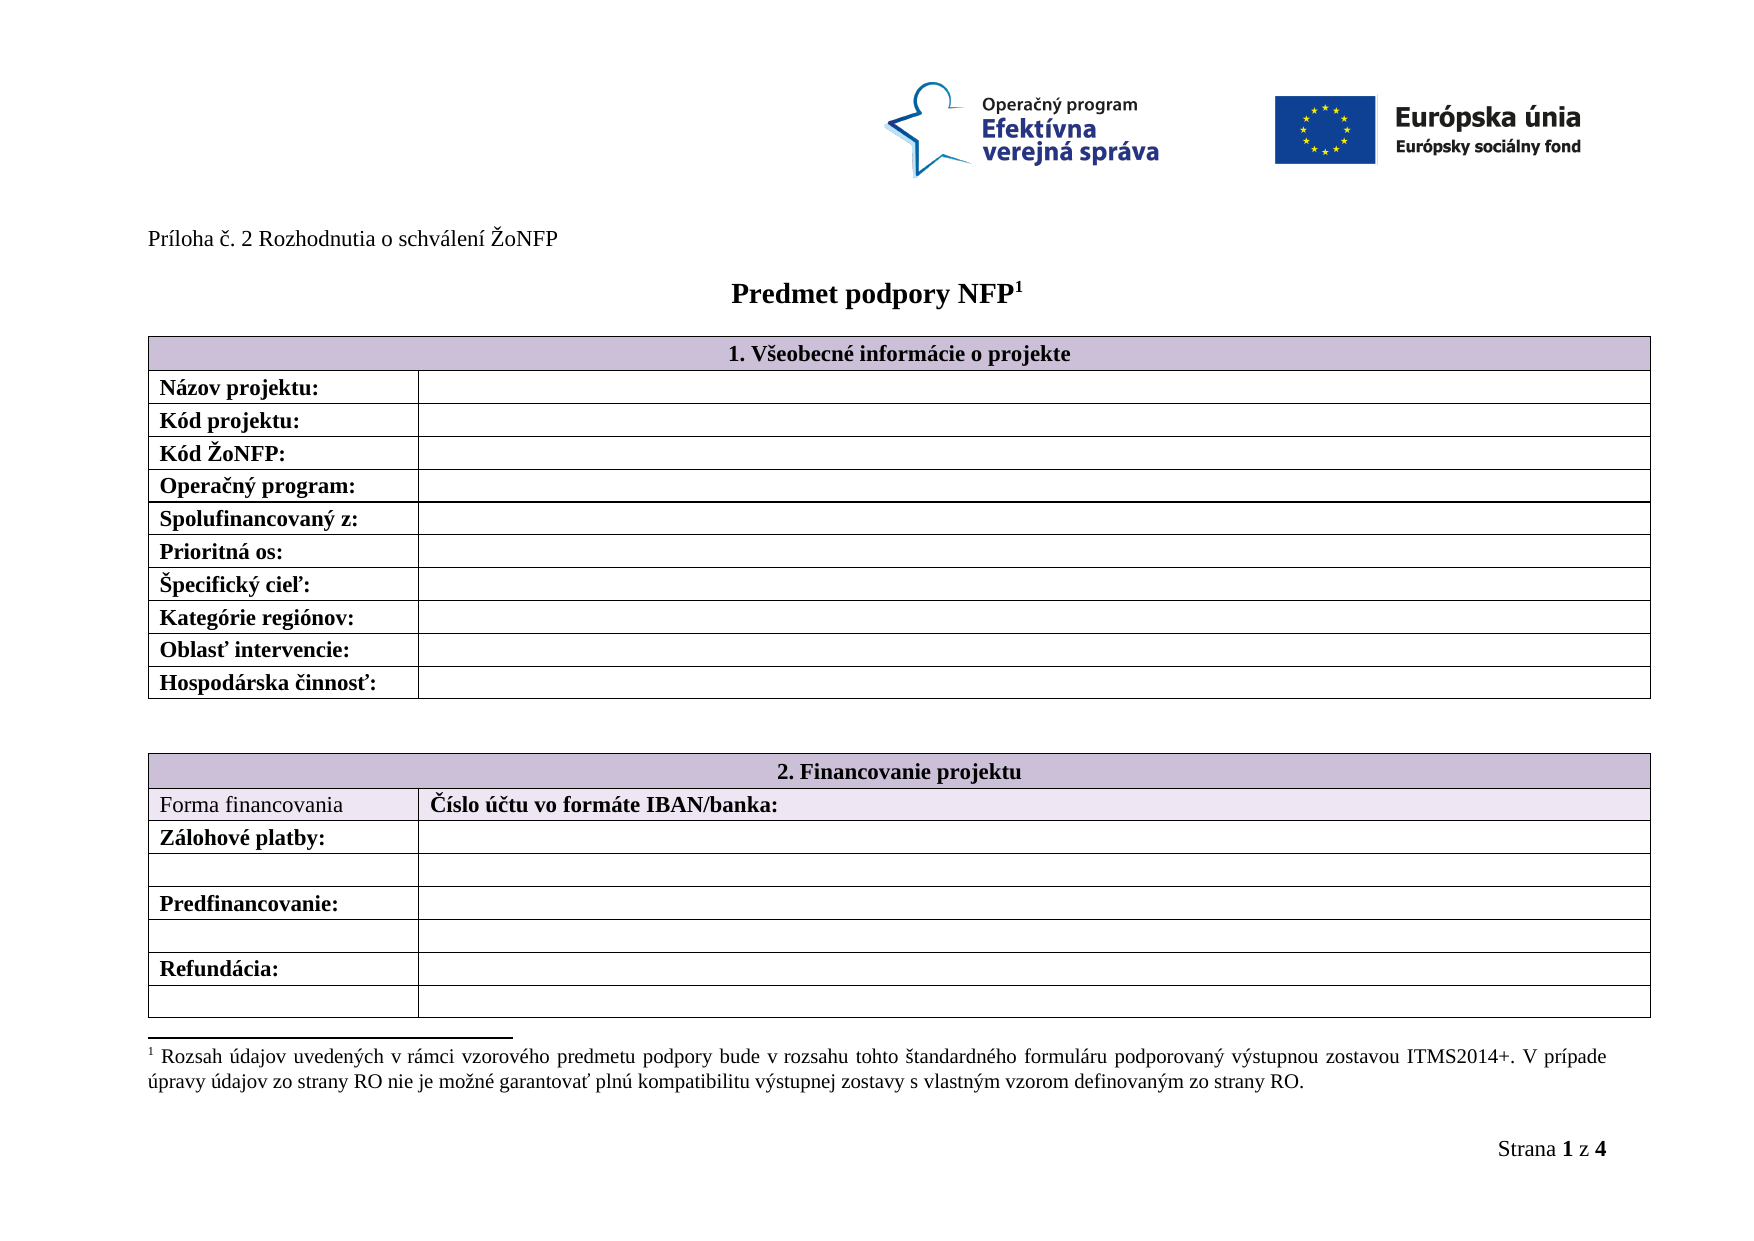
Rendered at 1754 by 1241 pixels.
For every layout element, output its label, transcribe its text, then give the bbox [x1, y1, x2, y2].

text Predmet podpory NFP [148, 276, 1606, 310]
picture [859, 73, 1607, 201]
table_cell Forma financovania [149, 789, 418, 820]
table_cell [419, 371, 1650, 403]
table_cell [419, 437, 1650, 469]
table_cell Operačný program: [149, 470, 418, 501]
table_cell [419, 986, 1650, 1017]
table_cell [419, 854, 1650, 886]
table_cell Prioritná os: [149, 535, 418, 567]
table_cell [419, 887, 1650, 919]
table_cell Kategórie regiónov: [149, 601, 418, 633]
table_cell [419, 535, 1650, 567]
table_cell Oblasť intervencie: [149, 634, 418, 666]
text Príloha č. 2 Rozhodnutia o schválení ŽoNFP [148, 225, 1606, 252]
table_cell Predfinancovanie: [149, 887, 418, 919]
table_cell [419, 470, 1650, 501]
table_cell Špecifický cieľ: [149, 568, 418, 600]
table_cell [149, 986, 418, 1017]
table_cell Hospodárska činnosť: [149, 667, 418, 698]
table_cell [419, 568, 1650, 600]
table_cell [419, 821, 1650, 853]
table_header 2. Financovanie projektu [149, 754, 1650, 788]
table_cell [419, 667, 1650, 698]
table_header 1. Všeobecné informácie o projekte [149, 337, 1650, 370]
table_cell Kód projektu: [149, 404, 418, 436]
table_cell Refundácia: [149, 953, 418, 984]
table_cell Číslo účtu vo formáte IBAN/banka: [419, 789, 1650, 820]
table_cell [149, 920, 418, 952]
table_cell Spolufinancovaný z: [149, 503, 418, 534]
table_cell Kód ŽoNFP: [149, 437, 418, 469]
table_cell [149, 854, 418, 886]
table_cell Zálohové platby: [149, 821, 418, 853]
table_cell [419, 634, 1650, 666]
table_cell [419, 920, 1650, 952]
table_cell Názov projektu: [149, 371, 418, 403]
table_cell [419, 601, 1650, 633]
table_cell [419, 404, 1650, 436]
table_cell [419, 953, 1650, 984]
table_cell [419, 503, 1650, 534]
